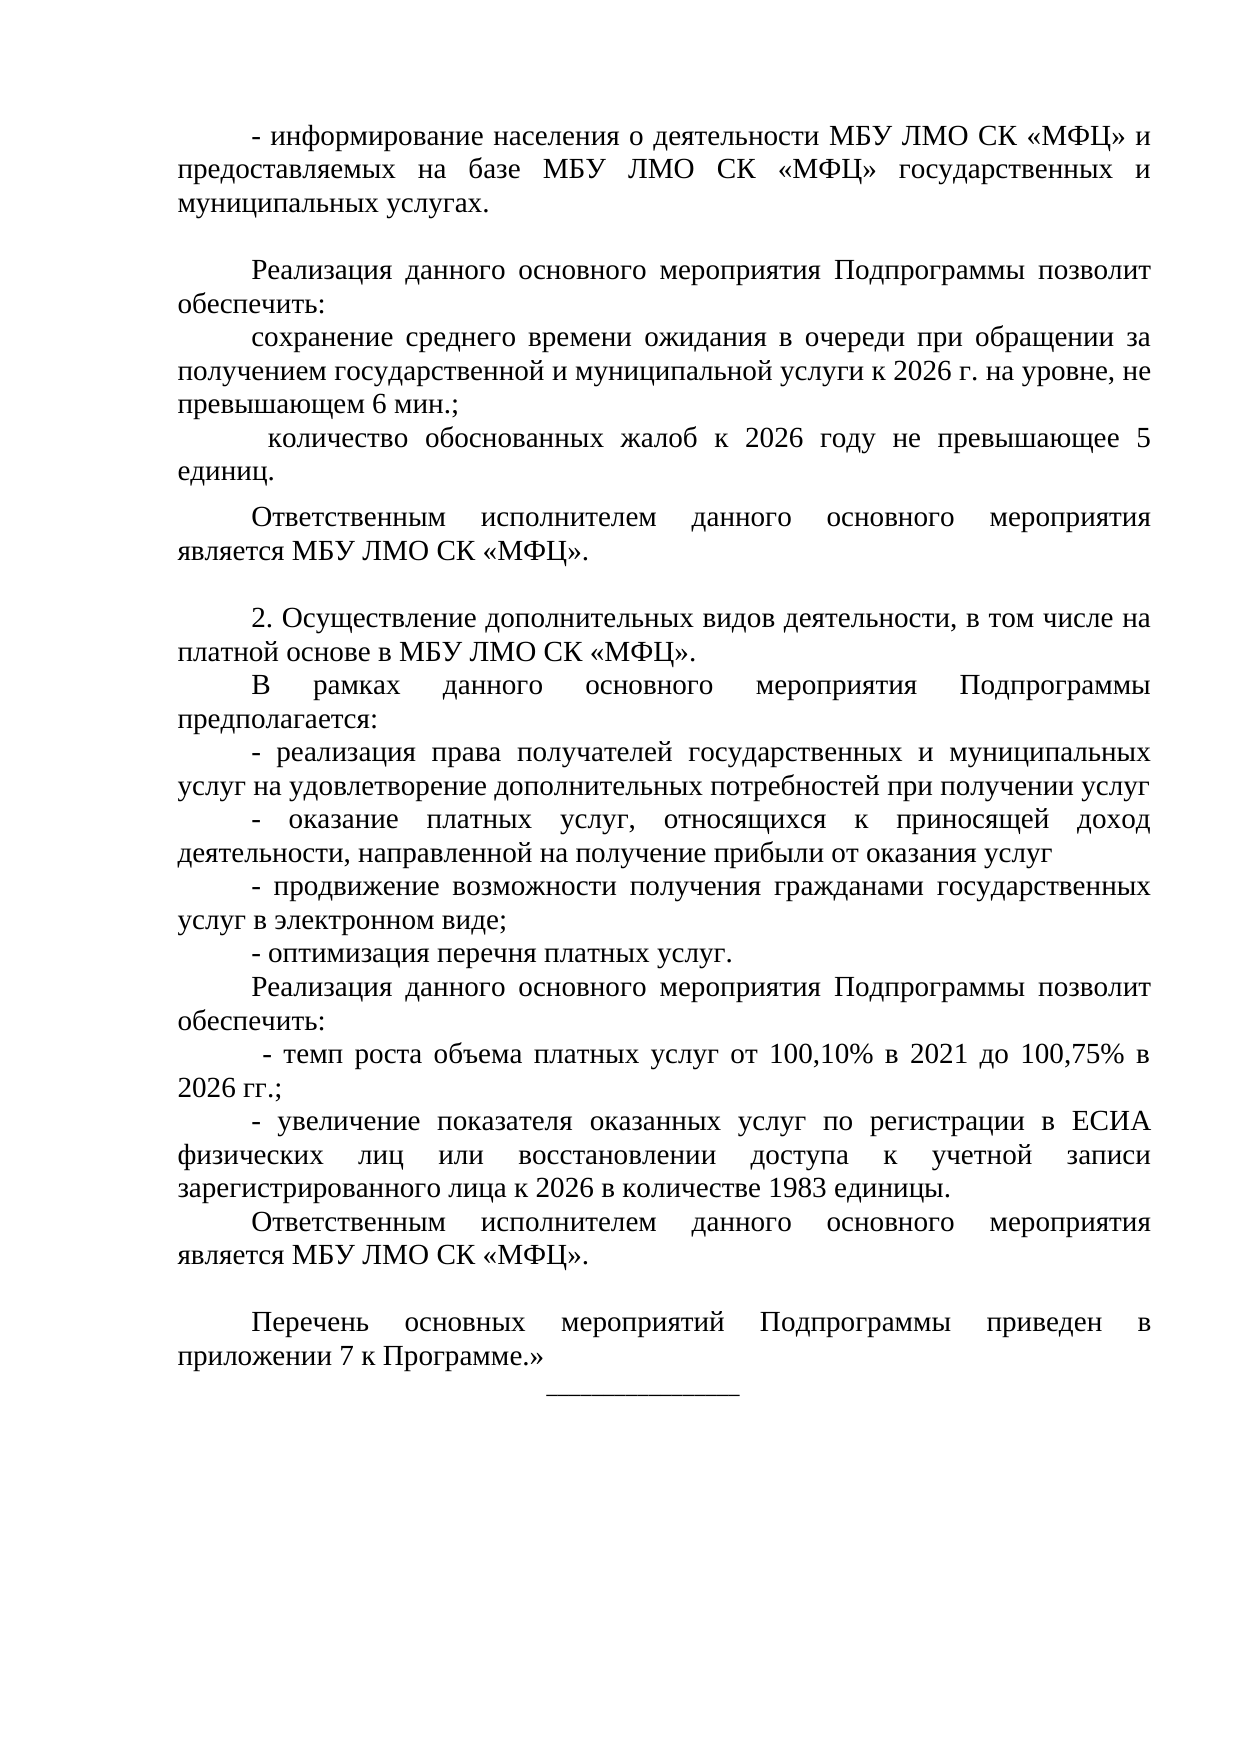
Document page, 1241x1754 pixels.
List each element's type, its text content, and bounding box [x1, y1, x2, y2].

text сохранение среднего времени ожидания в очереди при обращении за получением государственной и муниципальной услуги к 2026 г. на уровне, не превышающем 6 мин.; [177, 319, 1152, 420]
text Перечень основных мероприятий Подпрограммы приведен в приложении 7 к Программе.» [177, 1304, 1152, 1372]
text Ответственным исполнителем данного основного мероприятия является МБУ ЛМО СК «МФЦ». [177, 1204, 1152, 1271]
text - оказание платных услуг, относящихся к приносящей доход деятельности, направленной на получение прибыли от оказания услуг [177, 801, 1152, 868]
text - оптимизация перечня платных услуг. [177, 936, 1152, 969]
text Реализация данного основного мероприятия Подпрограммы позволит обеспечить: [177, 252, 1152, 319]
text - реализация права получателей государственных и муниципальных услуг на удовлетворение дополнительных потребностей при получении услуг [177, 734, 1152, 801]
text 2. Осуществление дополнительных видов деятельности, в том числе на платной основе в МБУ ЛМО СК «МФЦ». [177, 600, 1152, 667]
text - увеличение показателя оказанных услуг по регистрации в ЕСИА физических лиц или восстановлении доступа к учетной записи зарегистрированного лица к 2026 в количестве 1983 единицы. [177, 1103, 1152, 1204]
text - темп роста объема платных услуг от 100,10% в 2021 до 100,75% в 2026 гг.; [177, 1036, 1152, 1103]
text количество обоснованных жалоб к 2026 году не превышающее 5 единиц. [177, 420, 1152, 487]
text Ответственным исполнителем данного основного мероприятия является МБУ ЛМО СК «МФЦ». [177, 499, 1152, 567]
text - продвижение возможности получения гражданами государственных услуг в электронном виде; [177, 868, 1152, 936]
text Реализация данного основного мероприятия Подпрограммы позволит обеспечить: [177, 969, 1152, 1036]
text - информирование населения о деятельности МБУ ЛМО СК «МФЦ» и предоставляемых на базе МБУ ЛМО СК «МФЦ» государственных и муниципальных услугах. [177, 118, 1152, 219]
text В рамках данного основного мероприятия Подпрограммы предполагается: [177, 667, 1152, 734]
text _________________ [177, 1372, 1152, 1400]
